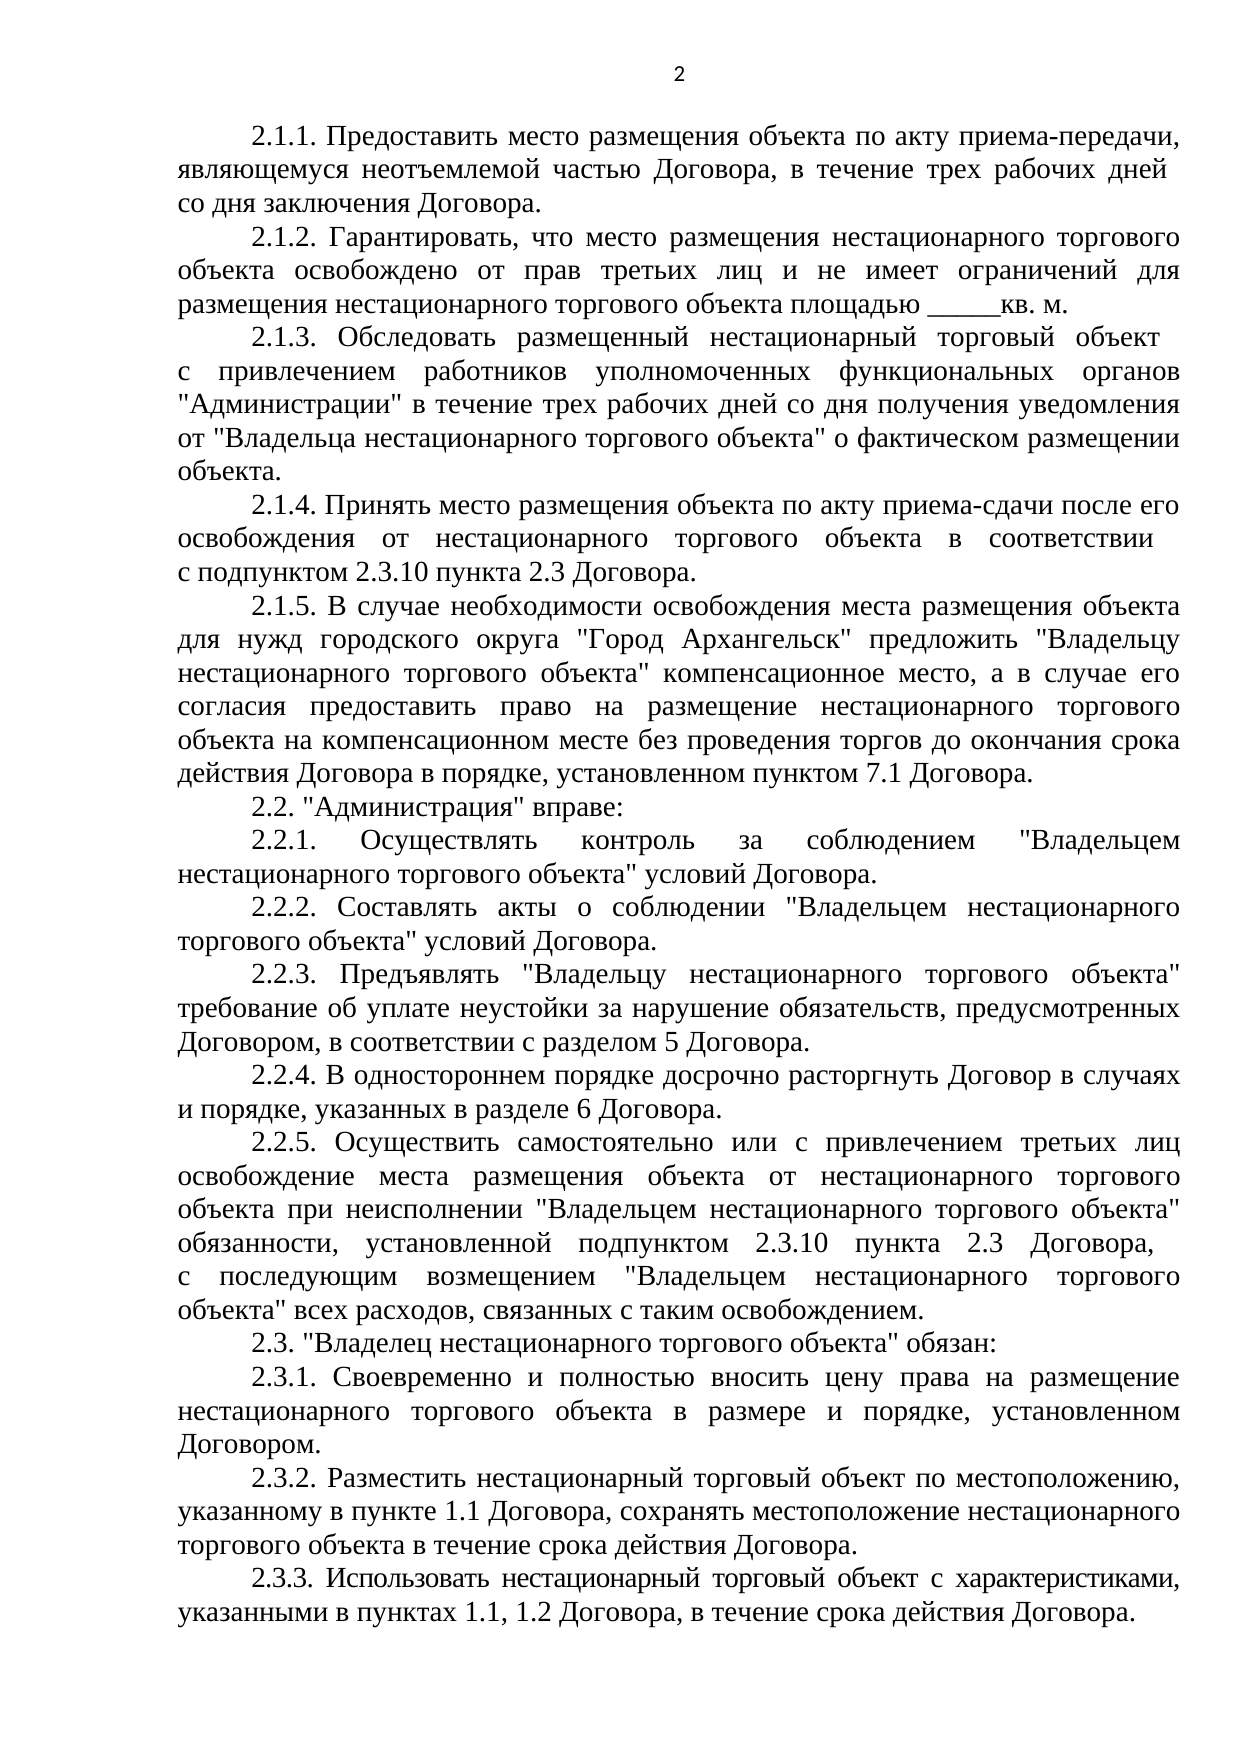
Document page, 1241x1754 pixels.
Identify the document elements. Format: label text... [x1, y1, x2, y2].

text 2.3.3. Использовать нестационарный торговый объект с характеристиками, указанными в пунктах 1.1, 1.2 Договора, в течение срока действия Договора. [177, 1560, 1181, 1627]
text 2.2. "Администрация" вправе: [177, 789, 1181, 822]
text 2.2.2. Составлять акты о соблюдении "Владельцем нестационарного торгового объекта" условий Договора. [177, 889, 1181, 957]
text 2.2.4. В одностороннем порядке досрочно расторгнуть Договор в случаях и порядке, указанных в разделе 6 Договора. [177, 1057, 1181, 1124]
text 2.1.4. Принять место размещения объекта по акту приема-сдачи после его освобождения от нестационарного торгового объекта в соответствии с подпунктом 2.3.10 пункта 2.3 Договора. [177, 487, 1181, 588]
text 2.2.1. Осуществлять контроль за соблюдением "Владельцем нестационарного торгового объекта" условий Договора. [177, 822, 1181, 889]
text 2.2.5. Осуществить самостоятельно или с привлечением третьих лиц освобождение места размещения объекта от нестационарного торгового объекта при неисполнении "Владельцем нестационарного торгового объекта" обязанности, установленной подпунктом 2.3.10 пункта 2.3 Договора, с последующим возмещением "Владельцем нестационарного торгового объекта" всех расходов, связанных с таким освобождением. [177, 1124, 1181, 1326]
text 2.1.2. Гарантировать, что место размещения нестационарного торгового объекта освобождено от прав третьих лиц и не имеет ограничений для размещения нестационарного торгового объекта площадью _____кв. м. [177, 219, 1181, 319]
text 2.3. "Владелец нестационарного торгового объекта" обязан: [177, 1326, 1181, 1359]
text 2.3.2. Разместить нестационарный торговый объект по местоположению, указанному в пункте 1.1 Договора, сохранять местоположение нестационарного торгового объекта в течение срока действия Договора. [177, 1460, 1181, 1560]
text 2.3.1. Своевременно и полностью вносить цену права на размещение нестационарного торгового объекта в размере и порядке, установленном Договором. [177, 1359, 1181, 1460]
text 2.1.1. Предоставить место размещения объекта по акту приема-передачи, являющемуся неотъемлемой частью Договора, в течение трех рабочих дней со дня заключения Договора. [177, 118, 1181, 219]
text 2.1.3. Обследовать размещенный нестационарный торговый объект с привлечением работников уполномоченных функциональных органов "Администрации" в течение трех рабочих дней со дня получения уведомления от "Владельца нестационарного торгового объекта" о фактическом размещении объекта. [177, 319, 1181, 487]
text 2.1.5. В случае необходимости освобождения места размещения объекта для нужд городского округа "Город Архангельск" предложить "Владельцу нестационарного торгового объекта" компенсационное место, а в случае его согласия предоставить право на размещение нестационарного торгового объекта на компенсационном месте без проведения торгов до окончания срока действия Договора в порядке, установленном пунктом 7.1 Договора. [177, 588, 1181, 789]
text 2.2.3. Предъявлять "Владельцу нестационарного торгового объекта" требование об уплате неустойки за нарушение обязательств, предусмотренных Договором, в соответствии с разделом 5 Договора. [177, 957, 1181, 1057]
